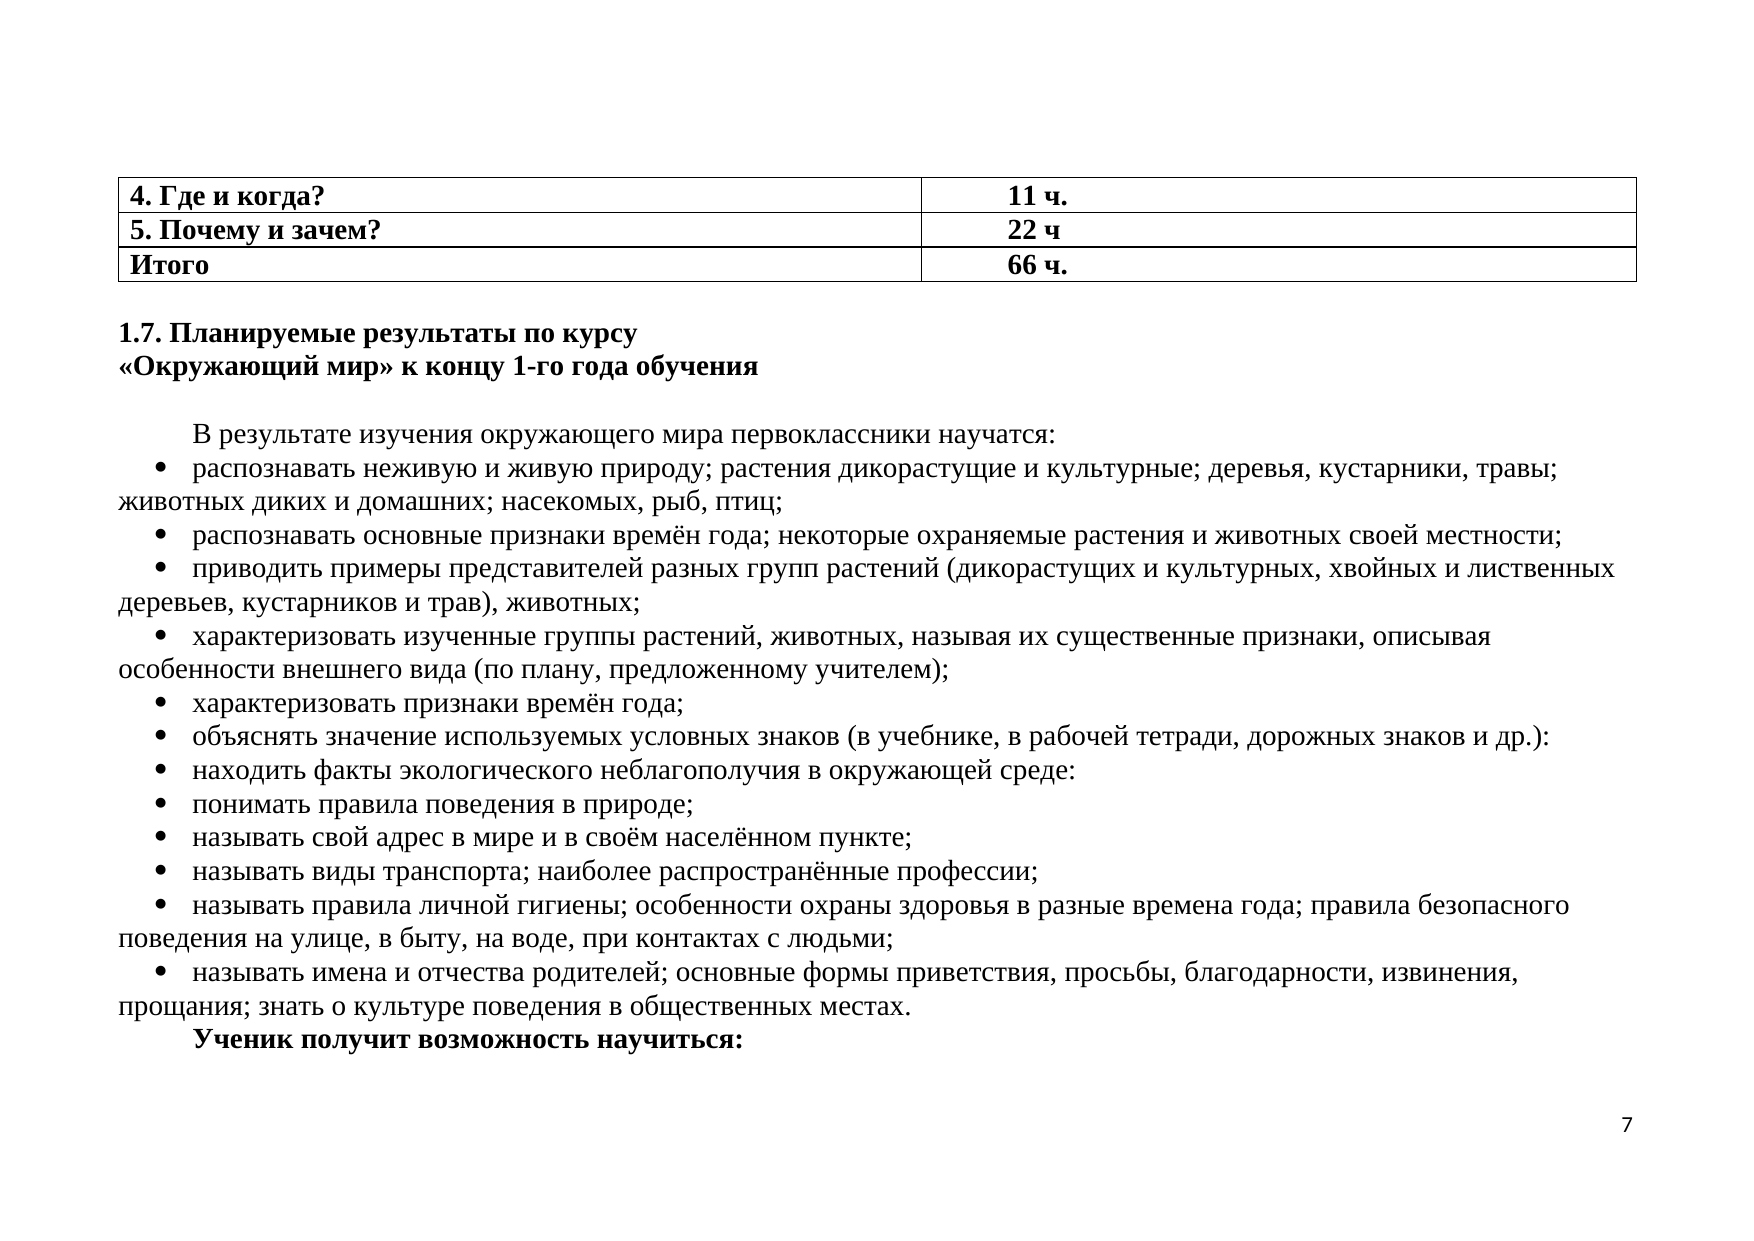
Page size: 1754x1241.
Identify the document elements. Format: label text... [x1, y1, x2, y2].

list распознавать основные признаки времён года; некоторые охраняемые растения и животных своей местности; [118, 517, 1636, 551]
table_cell 66 ч. [922, 248, 1636, 281]
table_cell 11 ч. [922, 178, 1636, 212]
list распознавать неживую и живую природу; растения дикорастущие и культурные; деревья, кустарники, травы; животных диких и домашних; насекомых, рыб, птиц; [118, 450, 1636, 517]
table_cell 5. Почему и зачем? [119, 213, 921, 246]
table_cell 22 ч [922, 213, 1636, 246]
text «Окружающий мир» к концу 1-го года обучения [118, 349, 1633, 383]
list характеризовать признаки времён года; [118, 685, 1636, 718]
text Ученик получит возможность научиться: [118, 1021, 1636, 1055]
list находить факты экологического неблагополучия в окружающей среде: [118, 752, 1636, 786]
list называть свой адрес в мире и в своём населённом пункте; [118, 819, 1636, 853]
list называть правила личной гигиены; особенности охраны здоровья в разные времена года; правила безопасного поведения на улице, в быту, на воде, при контактах с людьми; [118, 887, 1636, 954]
table_cell 4. Где и когда? [119, 178, 921, 212]
list приводить примеры представителей разных групп растений (дикорастущих и культурных, хвойных и лиственных деревьев, кустарников и трав), животных; [118, 551, 1636, 618]
list называть виды транспорта; наиболее распространённые профессии; [118, 853, 1636, 887]
list характеризовать изученные группы растений, животных, называя их существенные признаки, описывая особенности внешнего вида (по плану, предложенному учителем); [118, 618, 1636, 685]
table_cell Итого [119, 248, 921, 281]
list называть имена и отчества родителей; основные формы приветствия, просьбы, благодарности, извинения, прощания; знать о культуре поведения в общественных местах. [118, 954, 1636, 1021]
text В результате изучения окружающего мира первоклассники научатся: [118, 416, 1636, 450]
list понимать правила поведения в природе; [118, 786, 1636, 819]
list объяснять значение используемых условных знаков (в учебнике, в рабочей тетради, дорожных знаков и др.): [118, 718, 1636, 752]
text 1.7. Планируемые результаты по курсу [118, 316, 1633, 349]
